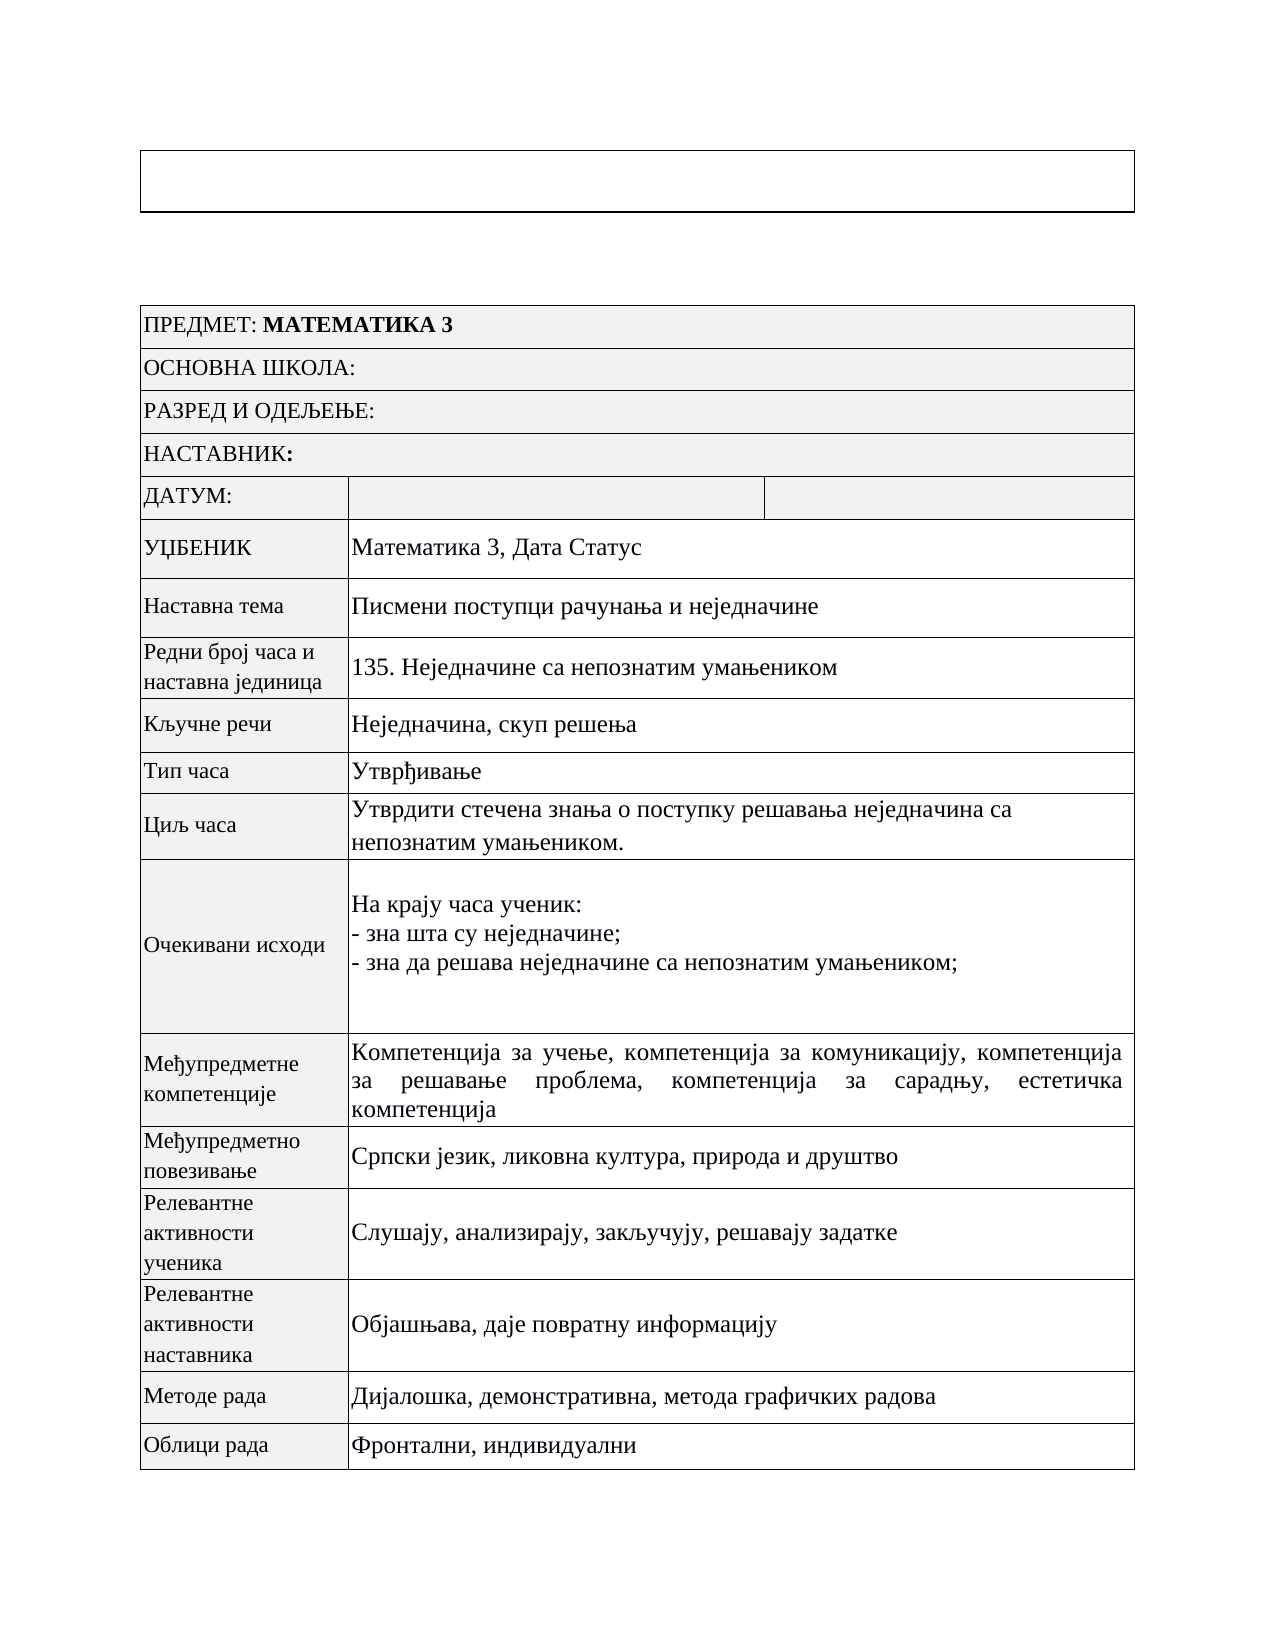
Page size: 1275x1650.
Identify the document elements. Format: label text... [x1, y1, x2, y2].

table_cell УЏБЕНИК [141, 520, 348, 578]
table_cell Међупредметне компетенције [141, 1034, 348, 1126]
table_cell Методе рада [141, 1372, 348, 1423]
table_cell ОСНОВНА ШКОЛА: [141, 349, 1134, 390]
table_cell РАЗРЕД И ОДЕЉЕЊЕ: [141, 391, 1134, 433]
table_cell Српски језик, ликовна култура, природа и друштво [349, 1127, 1134, 1187]
table_cell На крају часа ученик: - зна шта су неједначине; - зна да решава неједначине са непознатим умањеником; [349, 860, 1134, 1033]
table_cell Објашњава, даје повратну информацију [349, 1280, 1134, 1371]
table_cell [349, 477, 764, 519]
table_cell НАСТАВНИК: [141, 434, 1134, 476]
table_cell Очекивани исходи [141, 860, 348, 1033]
table_cell Дијалошка, демонстративна, метода графичких радова [349, 1372, 1134, 1423]
table_cell Компетенција за учење, компетенција за комуникацију, компетенција за решавање проблема, компетенција за сарадњу, естетичка компетенција [349, 1034, 1134, 1126]
table_cell Неједначина, скуп решења [349, 699, 1134, 752]
table_cell Слушају, анализирају, закључују, решавају задатке [349, 1189, 1134, 1279]
table_cell Утврђивање [349, 753, 1134, 793]
table_cell Кључне речи [141, 699, 348, 752]
table_cell Mатематика 3, Дата Статус [349, 520, 1134, 578]
table_cell Релевантне активности наставника [141, 1280, 348, 1371]
table_cell [765, 477, 1134, 519]
table_cell Фронтални, индивидуални [349, 1424, 1134, 1469]
table_cell [141, 151, 1134, 211]
table_cell 135. Неједначине са непознатим умањеником [349, 638, 1134, 698]
table_cell ДАТУМ: [141, 477, 348, 519]
table_cell Релевантне активности ученика [141, 1189, 348, 1279]
table_cell Писмени поступци рачунања и неједначине [349, 579, 1134, 637]
table_cell Тип часа [141, 753, 348, 793]
table_cell Међупредметно повезивање [141, 1127, 348, 1187]
table_cell Циљ часа [141, 794, 348, 859]
table_cell Утврдити стечена знања о поступку решавања неједначина са непознатим умањеником. [349, 794, 1134, 859]
table_cell Облици рада [141, 1424, 348, 1469]
table_cell Редни број часа и наставна јединица [141, 638, 348, 698]
table_header ПРЕДМЕТ: МАТЕМАТИКА 3 [141, 306, 1134, 347]
table_cell Наставна тема [141, 579, 348, 637]
